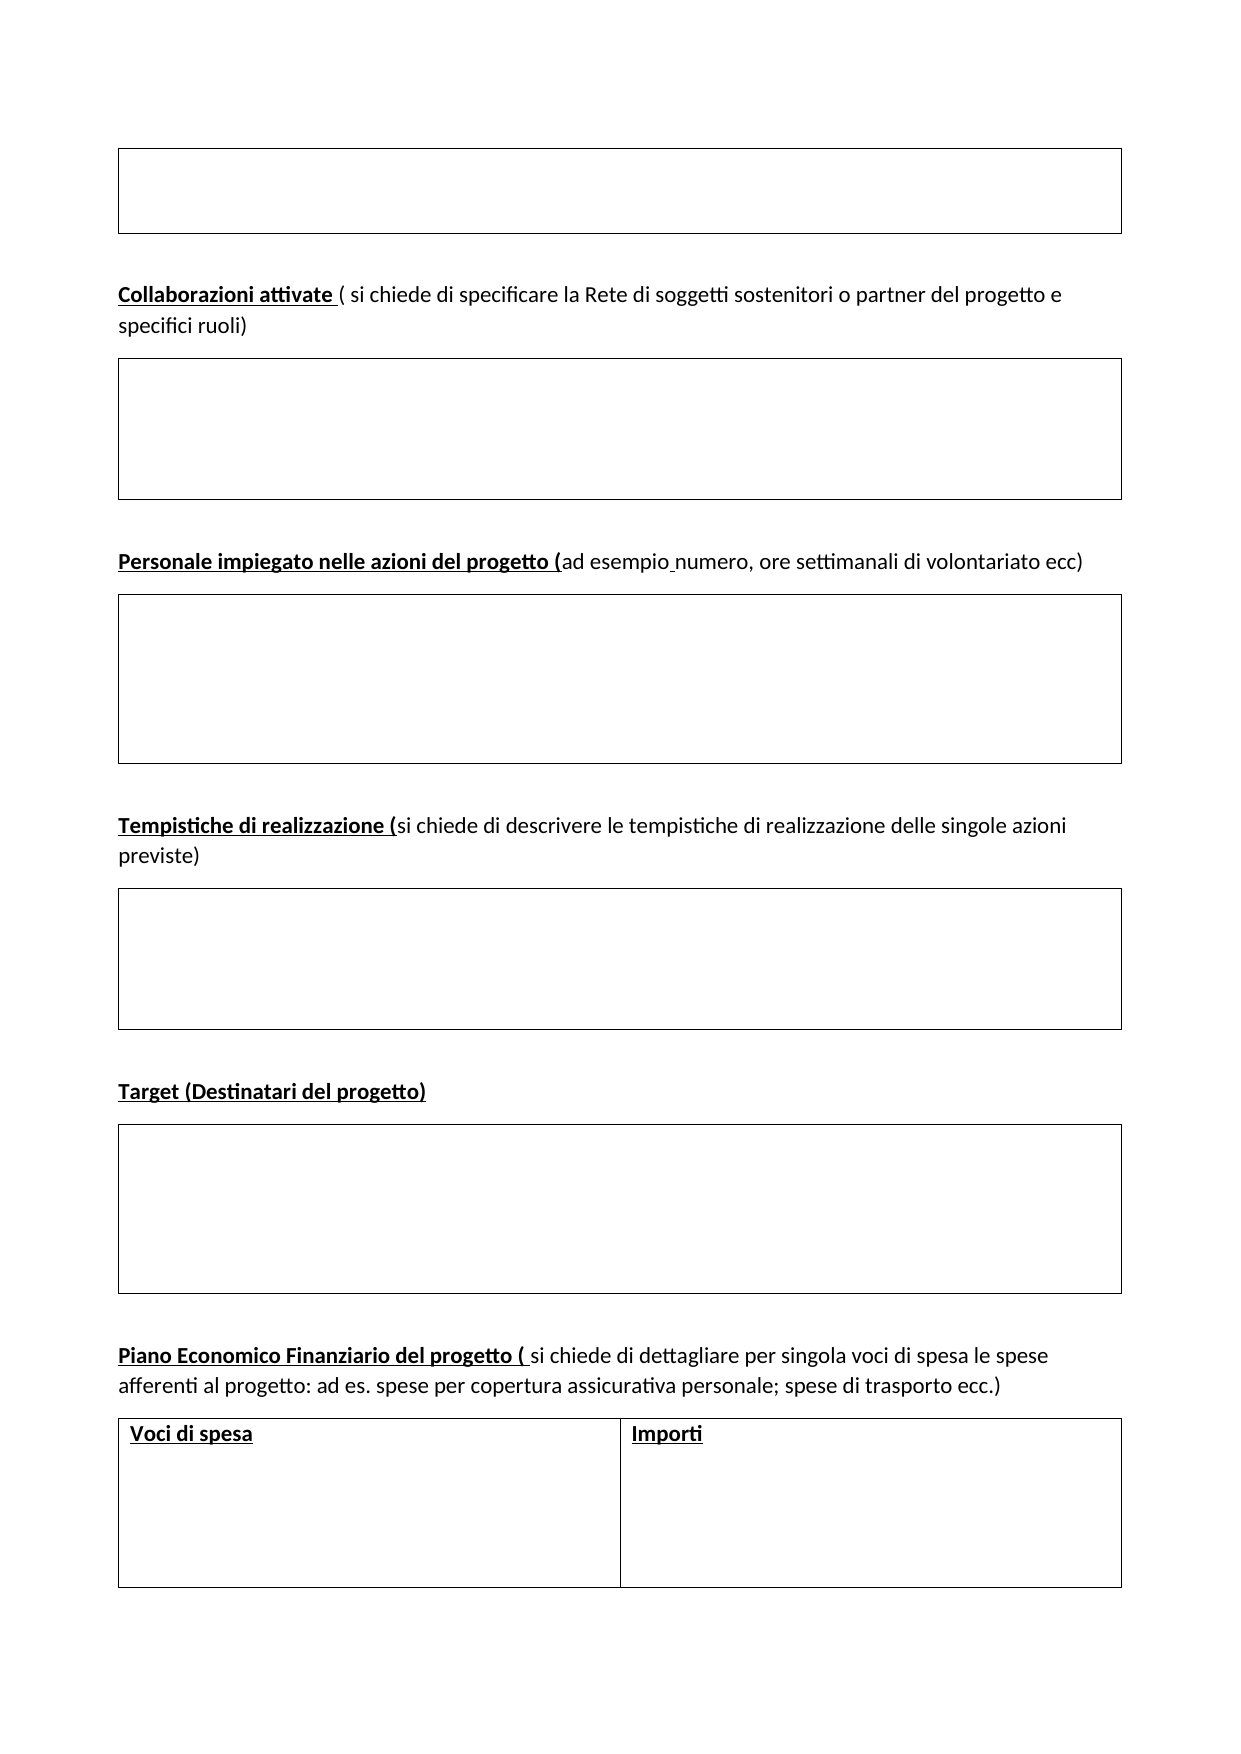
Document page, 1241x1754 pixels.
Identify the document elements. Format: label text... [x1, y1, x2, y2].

text Piano Economico Finanziario del progetto ( si chiede di dettagliare per singola voci di spesa le spese afferenti al progetto: ad es. spese per copertura assicurativa personale; spese di trasporto ecc.) [118, 1341, 1122, 1399]
table_header [119, 1125, 1121, 1293]
text Tempistiche di realizzazione (si chiede di descrivere le tempistiche di realizzazione delle singole azioni previste) [118, 811, 1122, 869]
text Target (Destinatari del progetto) [118, 1077, 1122, 1105]
text Collaborazioni attivate ( si chiede di specificare la Rete di soggetti sostenitori o partner del progetto e specifici ruoli) [118, 281, 1122, 339]
table_header [119, 889, 1121, 1029]
text Personale impiegato nelle azioni del progetto (ad esempio numero, ore settimanali di volontariato ecc) [118, 547, 1122, 575]
table_header [119, 359, 1121, 499]
table_header Importi [621, 1419, 1121, 1587]
table_header Voci di spesa [119, 1419, 620, 1587]
table_header [119, 595, 1121, 763]
table_header [119, 149, 1121, 233]
